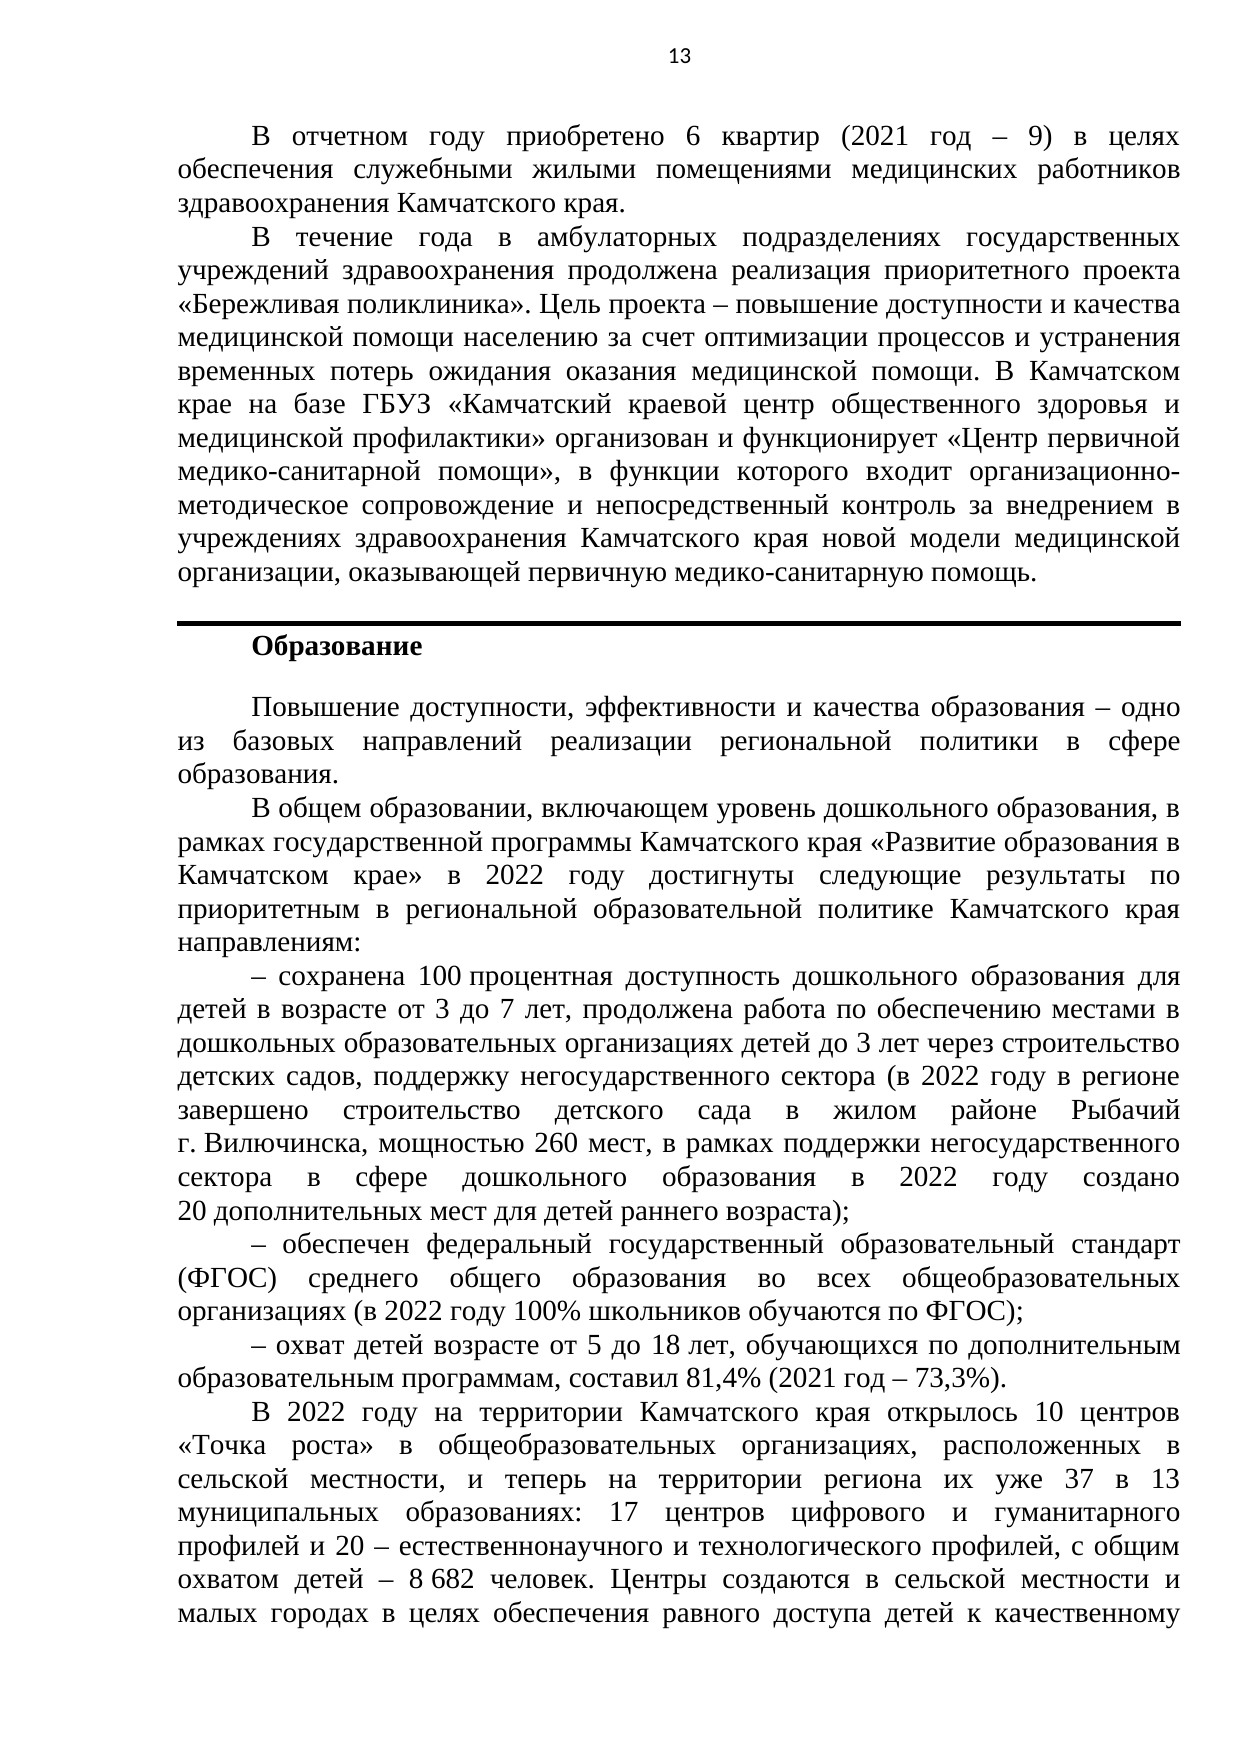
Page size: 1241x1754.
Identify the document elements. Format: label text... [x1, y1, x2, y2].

text В отчетном году приобретено 6 квартир (2021 год – 9) в целях обеспечения служебными жилыми помещениями медицинских работников здравоохранения Камчатского края. [177, 118, 1181, 219]
text В общем образовании, включающем уровень дошкольного образования, в рамках государственной программы Камчатского края «Развитие образования в Камчатском крае» в 2022 году достигнуты следующие результаты по приоритетным в региональной образовательной политике Камчатского края направлениям: [177, 790, 1181, 958]
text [177, 1394, 1181, 1629]
text В течение года в амбулаторных подразделениях государственных учреждений здравоохранения продолжена реализация приоритетного проекта «Бережливая поликлиника». Цель проекта – повышение доступности и качества медицинской помощи населению за счет оптимизации процессов и устранения временных потерь ожидания оказания медицинской помощи. В Камчатском крае на базе ГБУЗ «Камчатский краевой центр общественного здоровья и медицинской профилактики» организован и функционирует «Центр первичной медико-санитарной помощи», в функции которого входит организационно-методическое сопровождение и непосредственный контроль за внедрением в учреждениях здравоохранения Камчатского края новой модели медицинской организации, оказывающей первичную медико-санитарную помощь. [177, 219, 1181, 588]
text – сохранена 100 процентная доступность дошкольного образования для детей в возрасте от 3 до 7 лет, продолжена работа по обеспечению местами в дошкольных образовательных организациях детей до 3 лет через строительство детских садов, поддержку негосударственного сектора (в 2022 году в регионе завершено строительство детского сада в жилом районе Рыбачий г. Вилючинска, мощностью 260 мест, в рамках поддержки негосударственного сектора в сфере дошкольного образования в 2022 году создано 20 дополнительных мест для детей раннего возраста); [177, 958, 1181, 1226]
text – обеспечен федеральный государственный образовательный стандарт (ФГОС) среднего общего образования во всех общеобразовательных организациях (в 2022 году 100% школьников обучаются по ФГОС); [177, 1226, 1181, 1327]
list Образование [177, 626, 1181, 662]
text – охват детей возрасте от 5 до 18 лет, обучающихся по дополнительным образовательным программам, составил 81,4% (2021 год – 73,3%). [177, 1327, 1181, 1394]
text Повышение доступности, эффективности и качества образования – одно из базовых направлений реализации региональной политики в сфере образования. [177, 689, 1181, 790]
